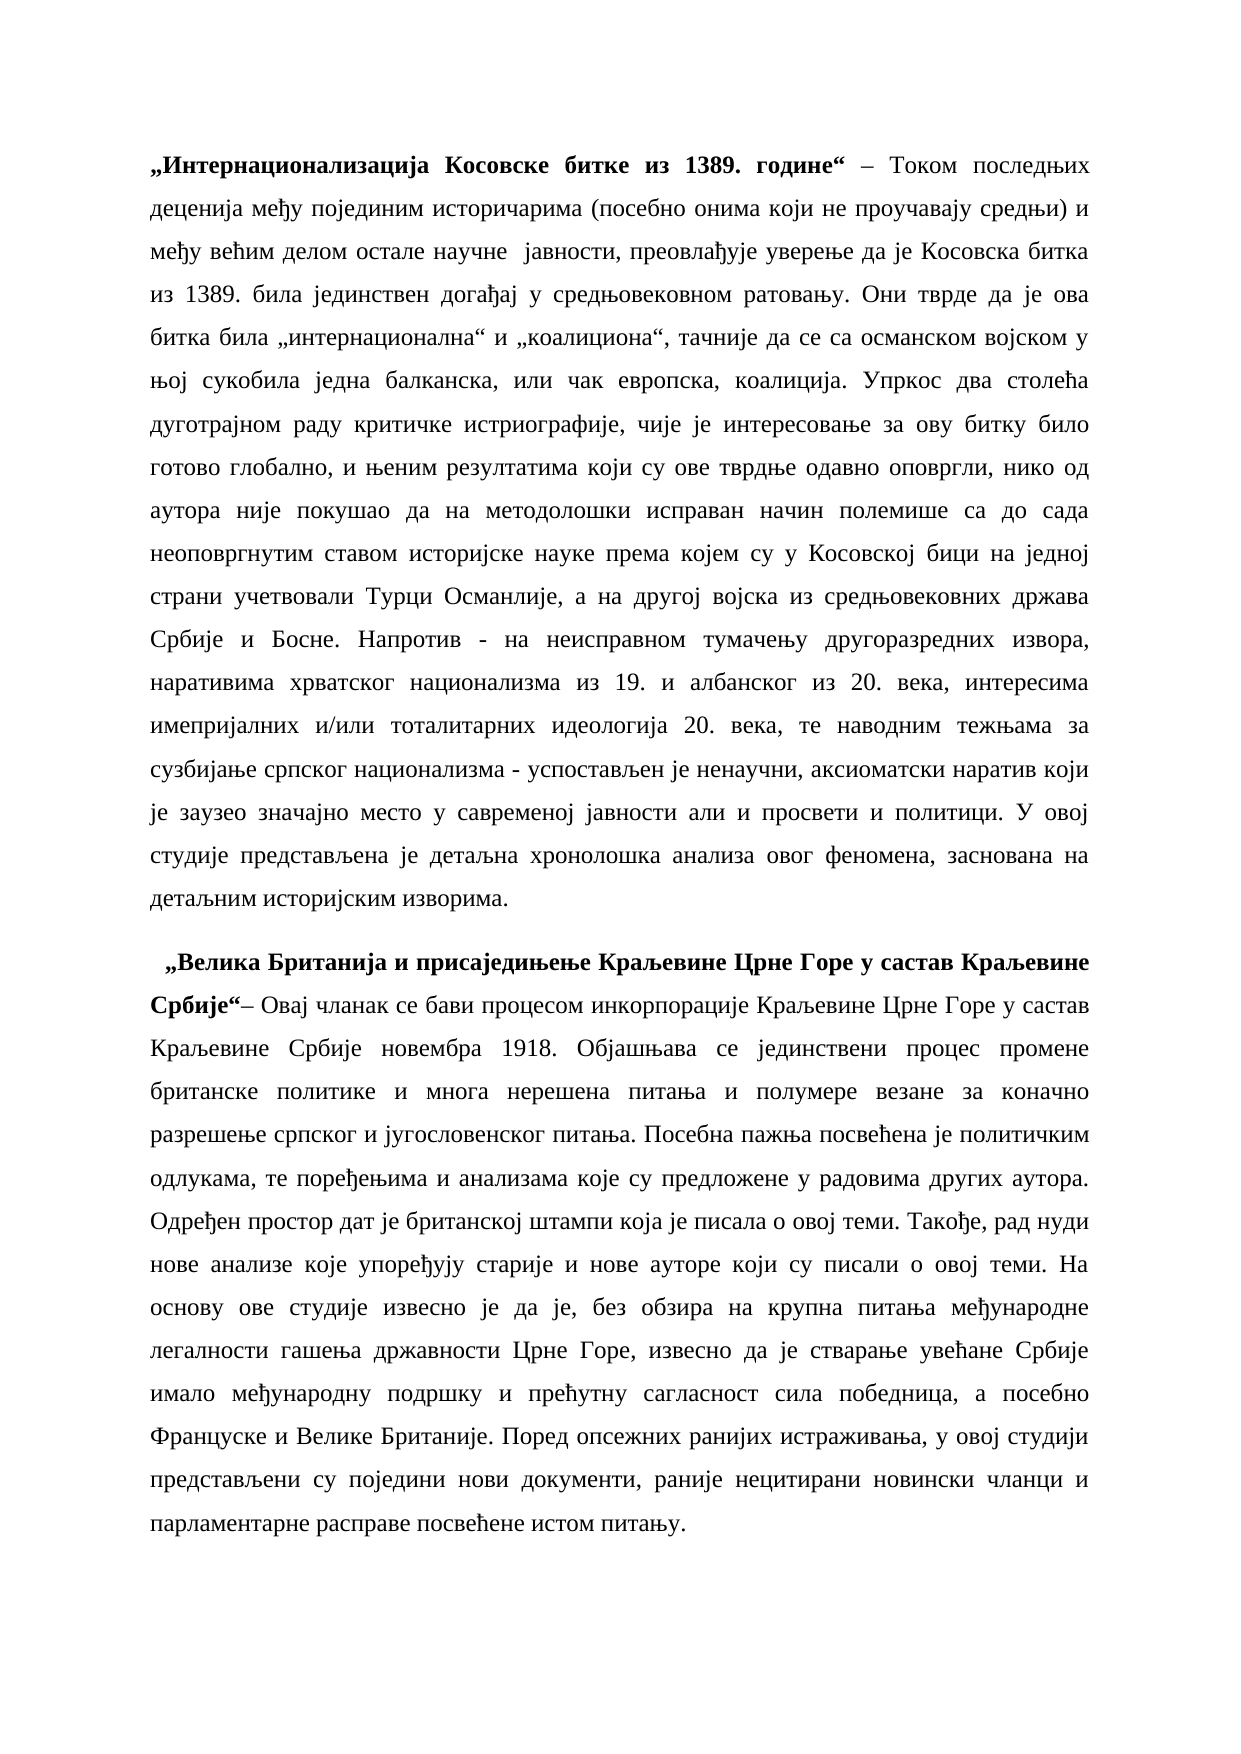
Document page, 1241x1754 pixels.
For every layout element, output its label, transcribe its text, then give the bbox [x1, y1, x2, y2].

text „Велика Британија и присаједињење Краљевине Црне Горе у састав Краљевине Србије“– Овај чланак се бави процесом инкорпорације Краљевине Црне Горе у састав Краљевине Србије новембра 1918. Објашњава се јединствени процес промене британске политике и многа нерешена питања и полумере везане за коначно разрешење српског и југословенског питања. Посебна пажња посвећена је политичким одлукама, те поређењима и анализама које су предложене у радовима других аутора. Одређен простор дат је британској штампи која је писала о овој теми. Такође, рад нуди нове анализе које упоређују старије и нове ауторе који су писали о овој теми. На основу ове студије извесно је да је, без обзира на крупна питања међународне легалности гашења државности Црне Горе, извесно да је стварање увећане Србије имало међународну подршку и прећутну сагласност сила победница, а посебно Француске и Велике Британије. Поред опсежних ранијих истраживања, у овој студији представљени су поједини нови документи, раније нецитирани новински чланци и парламентарне расправе посвећене истом питању. [150, 947, 1090, 1536]
text „Интернационализација Косовске битке из 1389. године“ – Током последњих деценија међу појединим историчарима (посебно онима који не проучавају средњи) и међу већим делом остале научне јавности, преовлађује уверење да је Косовска битка из 1389. била јединствен догађај у средњовековном ратовању. Они тврде да је ова битка била „интернационална“ и „коалициона“, тачније да се са османском војском у њој сукобила једна балканска, или чак европска, коалиција. Упркос два столећа дуготрајном раду критичке истриографије, чије је интересовање за ову битку било готово глобално, и њеним резултатима који су ове тврдње одавно оповргли, нико од аутора није покушао да на методолошки исправан начин полемише са до сада неоповргнутим ставом историјске науке према којем су у Косовској бици на једној страни учетвовали Турци Османлије, а на другој војска из средњовековних држава Србије и Босне. Напротив - на неисправном тумачењу другоразредних извора, наративима хрватског национализма из 19. и албанског из 20. века, интересима имепријалних и/или тоталитарних идеологија 20. века, те наводним тежњама за сузбијање српског национализма - успостављен је ненаучни, аксиоматски наратив који је заузео значајно место у савременој јавности али и просвети и политици. У овој студије представљена је детаљна хронолошка анализа овог феномена, заснована на детаљним историјским изворима. [150, 150, 1090, 912]
